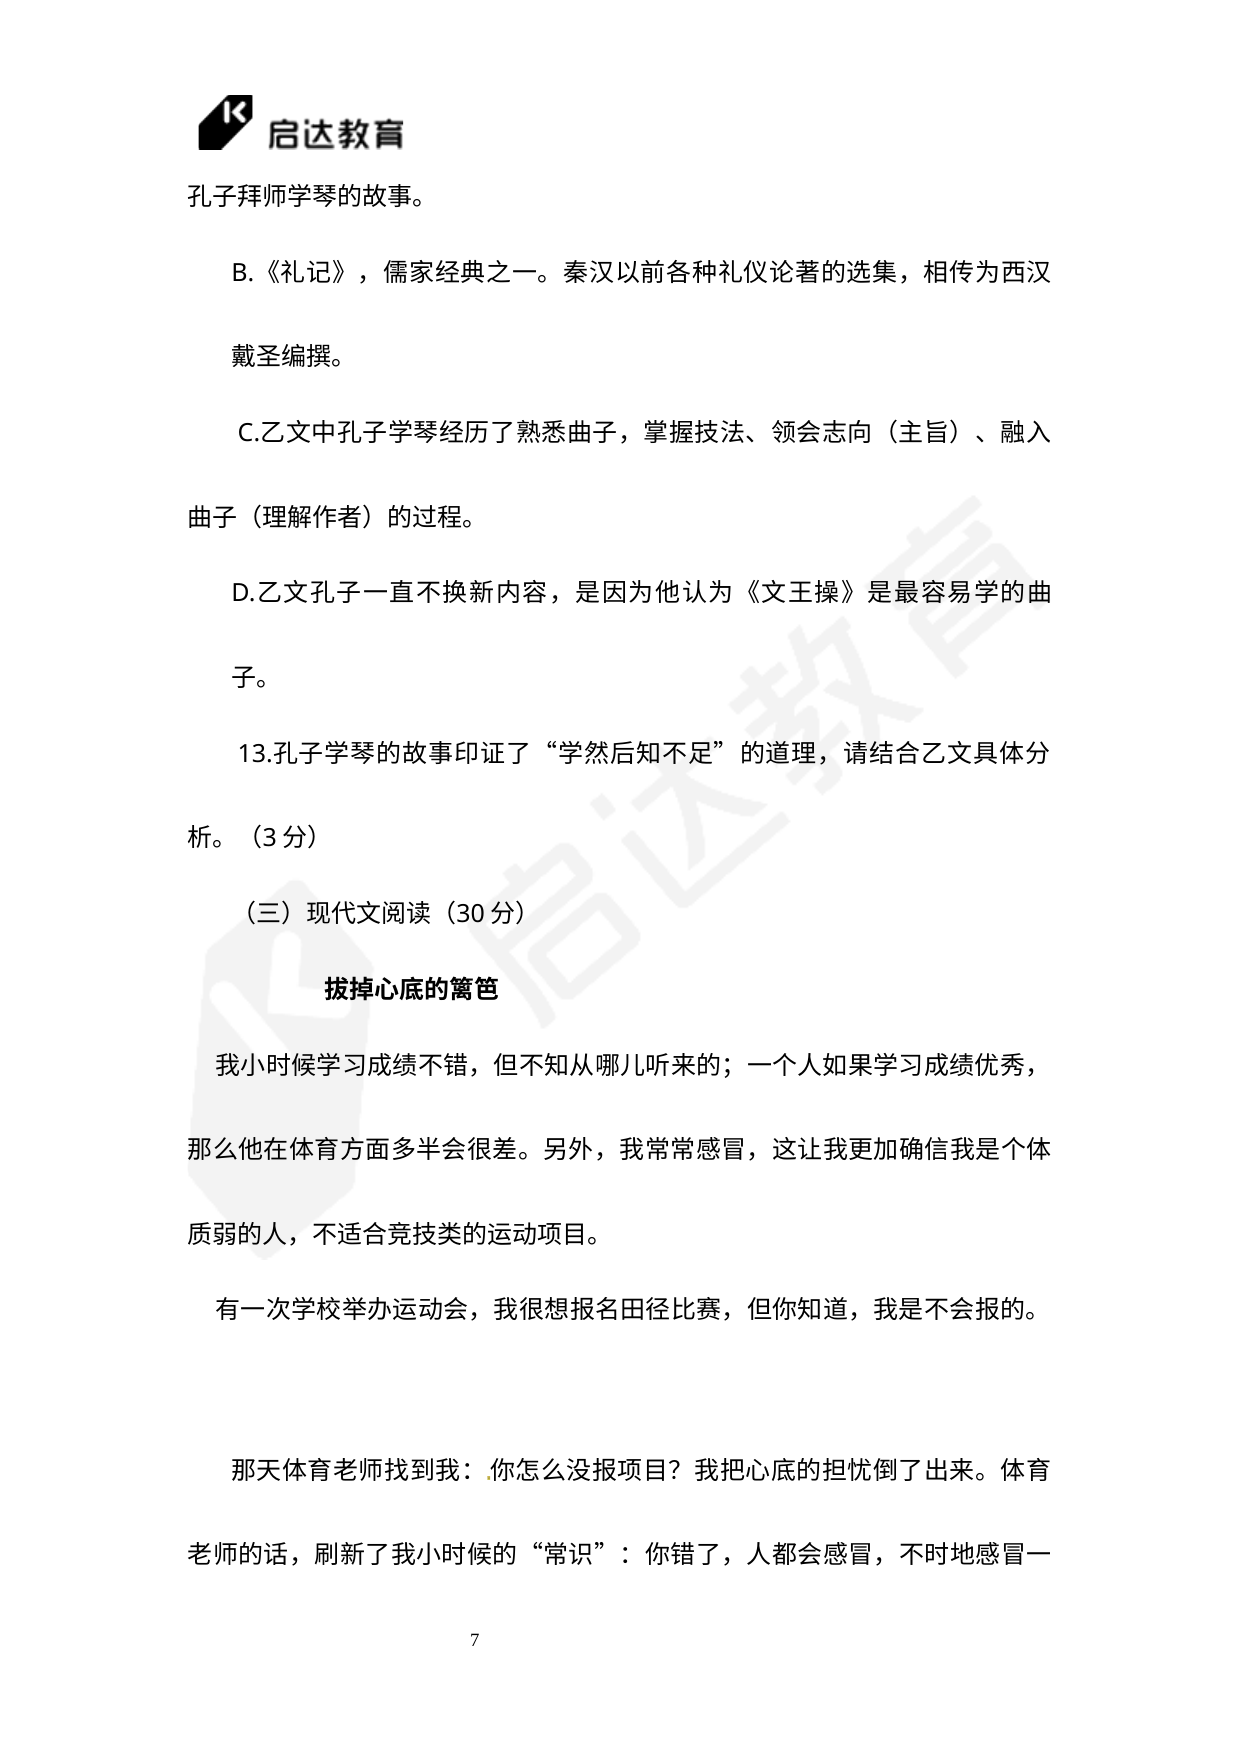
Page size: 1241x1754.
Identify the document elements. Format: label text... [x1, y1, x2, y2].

text 拔掉心底的篱笆 [187, 955, 1053, 1020]
text D.乙文孔子一直不换新内容，是因为他认为《文王操》是最容易学的曲子。 [231, 558, 1053, 708]
list 现代文阅读（30分） [231, 879, 1053, 944]
text 有一次学校举办运动会，我很想报名田径比赛，但你知道，我是不会报的。[来源:学科网] [187, 1276, 1053, 1425]
list 孔子学琴的故事印证了“学然后知不足”的道理，请结合乙文具体分析。（3分） [187, 719, 1053, 868]
picture [198, 95, 404, 150]
text 那天体育老师找到我：你怎么没报项目？我把心底的担忧倒了出来。体育老师的话，刷新了我小时候的“常识”：你错了，人都会感冒，不时地感冒一次，恰恰证明你的免疫系统是敏感且运转正常的，反倒可能说明你体质好；跑步是可以练出来的，也许你在耐劳方面出色，来试试吧！ [187, 1436, 1053, 1585]
text A.甲乙两文都是关于学习的，甲文谈了“教学相长”的观点，乙文讲述了孔子拜师学琴的故事。 [187, 162, 1053, 227]
text C.乙文中孔子学琴经历了熟悉曲子，掌握技法、领会志向（主旨）、融入曲子（理解作者）的过程。 [187, 398, 1053, 548]
text B.《礼记》，儒家经典之一。秦汉以前各种礼仪论著的选集，相传为西汉戴圣编撰。 [231, 238, 1053, 387]
text 我小时候学习成绩不错，但不知从哪儿听来的；一个人如果学习成绩优秀，那么他在体育方面多半会很差。另外，我常常感冒，这让我更加确信我是个体质弱的人，不适合竞技类的运动项目。 [187, 1031, 1053, 1265]
